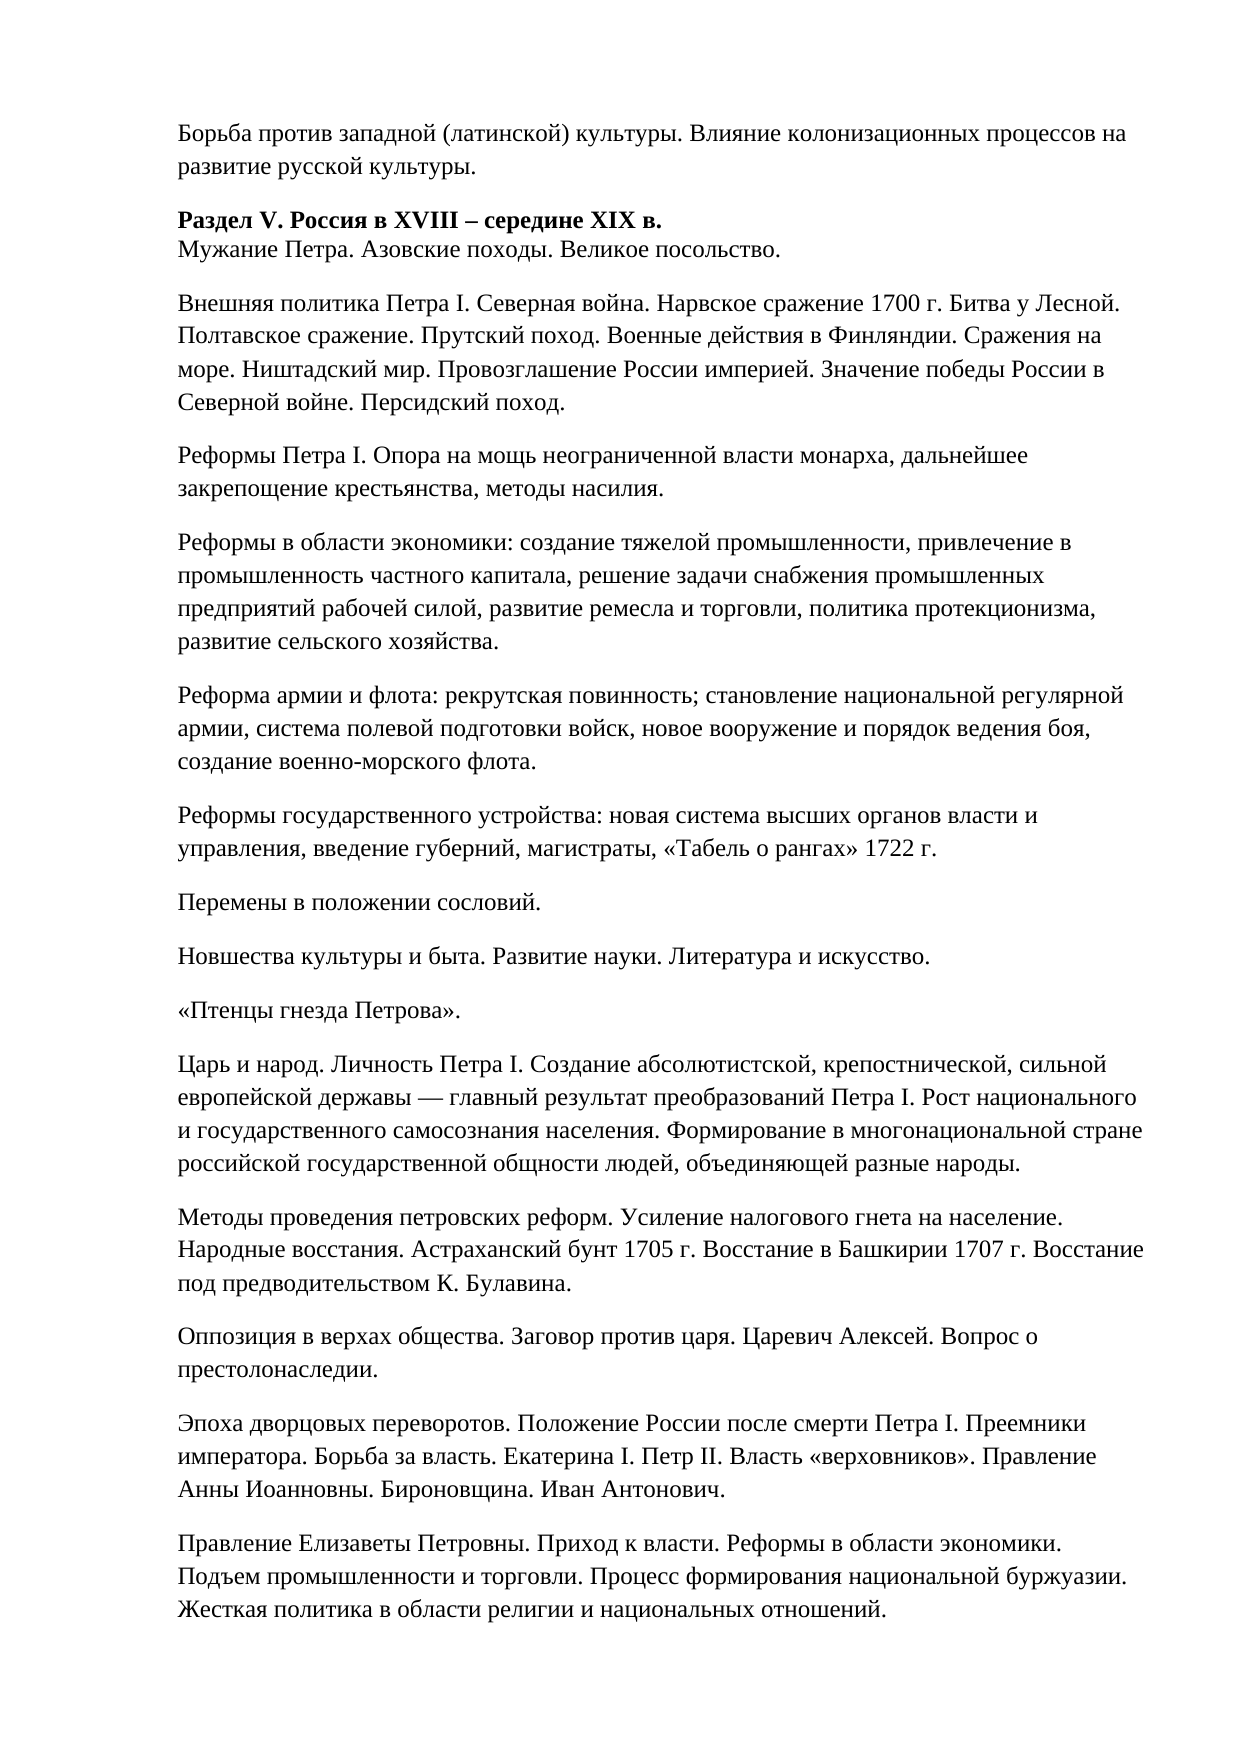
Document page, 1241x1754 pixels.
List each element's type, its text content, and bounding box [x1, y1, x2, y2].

text Реформа армии и флота: рекрутская повинность; становление национальной регулярной армии, система полевой подготовки войск, новое вооружение и порядок ведения боя, создание военно-морского флота. [177, 680, 1152, 775]
text Раздел V. Россия в XVIII – середине XIX в. [177, 205, 1152, 234]
text Царь и народ. Личность Петра I. Создание абсолютистской, крепостнической, сильной европейской державы — главный результат преобразований Петра I. Рост национального и государственного самосознания населения. Формирование в многонациональной стране российской государственной общности людей, объединяющей разные народы. [177, 1049, 1152, 1176]
text Перемены в положении сословий. [177, 887, 1152, 916]
text Реформы в области экономики: создание тяжелой промышленности, привлечение в промышленность частного капитала, решение задачи снабжения промышленных предприятий рабочей силой, развитие ремесла и торговли, политика протекционизма, развитие сельского хозяйства. [177, 527, 1152, 655]
text «Птенцы гнезда Петрова». [177, 995, 1152, 1023]
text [177, 118, 1152, 180]
text Реформы государственного устройства: новая система высших органов власти и управления, введение губерний, магистраты, «Табель о рангах» 1722 г. [177, 800, 1152, 862]
text Новшества культуры и быта. Развитие науки. Литература и искусство. [177, 941, 1152, 970]
text Оппозиция в верхах общества. Заговор против царя. Царевич Алексей. Вопрос о престолонаследии. [177, 1321, 1152, 1383]
text Мужание Петра. Азовские походы. Великое посольство. [177, 234, 1152, 262]
text Реформы Петра I. Опора на мощь неограниченной власти монарха, дальнейшее закрепощение крестьянства, методы насилия. [177, 441, 1152, 502]
text Правление Елизаветы Петровны. Приход к власти. Реформы в области экономики. Подъем промышленности и торговли. Процесс формирования национальной буржуазии. Жесткая политика в области религии и национальных отношений. [177, 1528, 1152, 1623]
text Внешняя политика Петра I. Северная война. Нарвское сражение 1700 г. Битва у Лесной. Полтавское сражение. Прутский поход. Военные действия в Финляндии. Сражения на море. Ништадский мир. Провозглашение России империей. Значение победы России в Северной войне. Персидский поход. [177, 288, 1152, 415]
text Методы проведения петровских реформ. Усиление налогового гнета на население. Народные восстания. Астраханский бунт 1705 г. Восстание в Башкирии 1707 г. Восстание под предводительством К. Булавина. [177, 1202, 1152, 1296]
text Эпоха дворцовых переворотов. Положение России после смерти Петра I. Преемники императора. Борьба за власть. Екатерина I. Петр II. Власть «верховников». Правление Анны Иоанновны. Бироновщина. Иван Антонович. [177, 1408, 1152, 1503]
